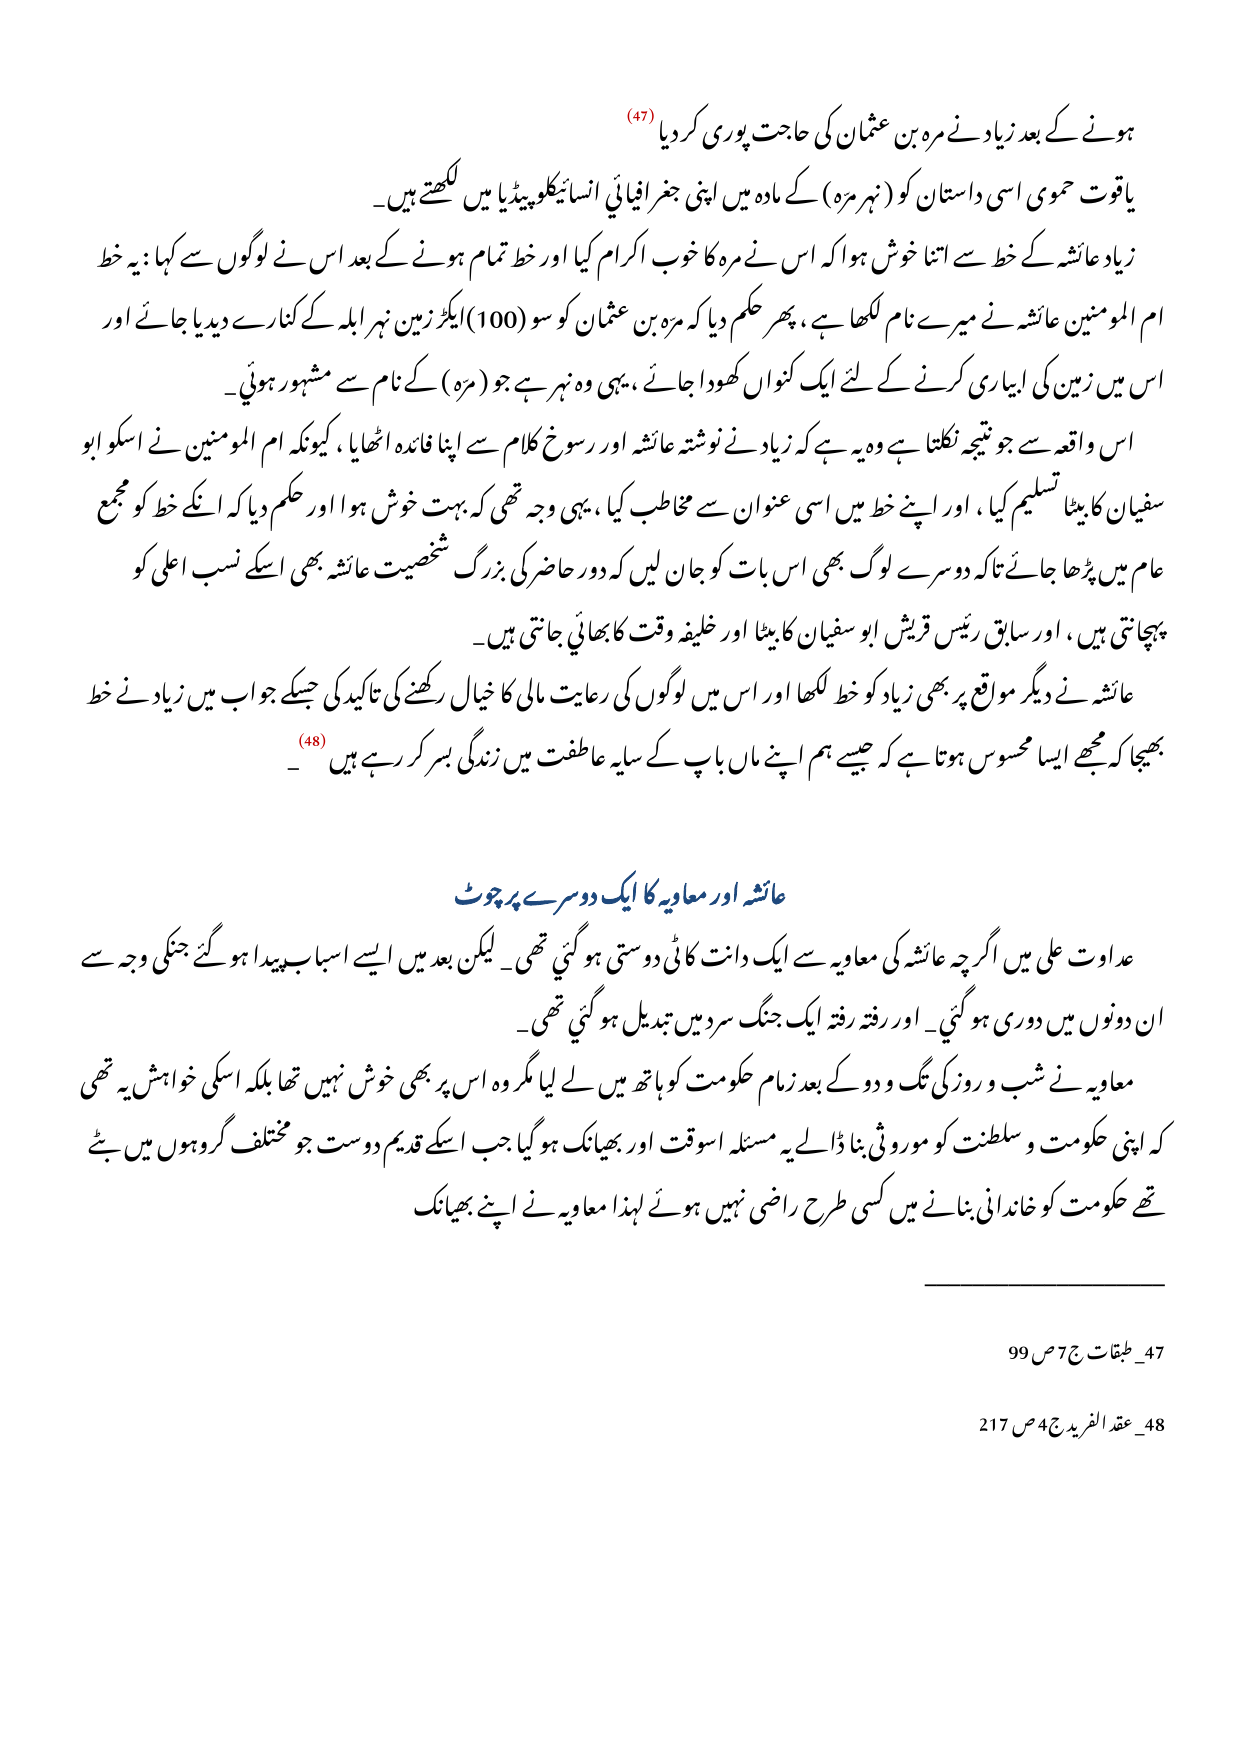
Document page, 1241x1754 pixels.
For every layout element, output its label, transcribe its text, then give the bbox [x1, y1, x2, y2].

subtitle عائشه اور معاويہ كا ايك دوسرے پر چوٹ [75, 856, 1165, 919]
text عائشه نے ديگر مواقع پر بھى زياد كو خط لكھا اور اس ميں لوگوں كى رعايت مالى كا خيال ركھنے كى تاكيد كى جسكے جواب ميں زياد نے خط بھيجا كہ مجھے ايسا محسوس ہوتا ہے كہ جيسے ہم اپنے ماں باپ كے سايہ عاطفت ميں زندگى بسر كر رہے ہيں (48)_ [75, 656, 1165, 781]
text ہونے كے بعد زياد نے مرہ بن عثمان كى حاجت پورى كر ديا (47) [75, 94, 1165, 156]
text 48_ عقد الفريد ج4 ص 217 [75, 1396, 1165, 1443]
text 47_ طبقات ج7 ص 99 [75, 1324, 1165, 1371]
text ياقوت حموى اسى داستان كو ( نہر مرّہ ) كے مادہ ميں اپنى جغرافيائي انسائيكلوپيڈيا ميں لكھتے ہيں _ [75, 156, 1165, 219]
text عداوت على ميں اگر چہ عائشه كى معاويہ سے ايك دانت كاٹى دوستى ہو گئي تھى _ ليكن بعد ميں ايسے اسباب پيدا ہو گئے جنكى وجہ سے ان دونوں ميں دورى ہو گئي _ اور رفتہ رفتہ ايك جنگ سرد ميں تبديل ہو گئي تھى _ [75, 919, 1165, 1044]
text معاويہ نے شب و روز كى تگ و دو كے بعد زمام حكومت كو ہاتھ ميں لے ليا مگر وہ اس پر بھى خوش نہيں تھا بلكہ اسكى خواہش يہ تھى كہ اپنى حكومت و سلطنت كو مورو ثى بنا ڈالے يہ مسئلہ اسوقت اور بھيانك ہو گيا جب اسكے قديم دوست جو مختلف گروہوں ميں بٹے تھے حكومت كو خاندانى بنانے ميں كسى طرح راضى نہيں ہوئے لہذا معاويہ نے اپنے بھيانك [75, 1044, 1165, 1231]
text زياد عائشه كے خط سے اتنا خوش ہوا كہ اس نے مرہ كا خوب اكرام كيا اور خط تمام ہونے كے بعد اس نے لوگوں سے كہا : يہ خط ام المومنين عائشه نے ميرے نام لكھا ہے ، پھر حكم ديا كہ مرّہ بن عثمان كو سو (100)ايكڑ زمين نہر ابلہ كے كنارے ديديا جائے اور اس ميں زمين كى ابيارى كرنے كے لئے ايك كنواں كھودا جائے ، يہى وہ نہر ہے جو ( مرّہ ) كے نام سے مشہور ہوئي _ [75, 219, 1165, 406]
text اس واقعہ سے جو نتيجہ نكلتا ہے وہ يہ ہے كہ زياد نے نوشتہ عائشه اور رسوخ كلام سے اپنا فائدہ اٹھايا ، كيونكہ ام المومنين نے اسكو ابو سفيان كا بيٹا تسليم كيا ، اور اپنے خط ميں اسى عنوان سے مخاطب كيا ، يہى وجہ تھى كہ بہت خوش ہوا اور حكم ديا كہ انكے خط كو مجمع عام ميں پڑھا جائے تاكہ دوسرے لوگ بھى اس بات كو جان ليں كہ دور حاضر كى بزرگ شخصيت عائشه بھى اسكے نسب اعلى كو پہچانتى ہيں ، اور سابق رئيس قريش ابو سفيان كا بيٹا اور خليفہ وقت كابھائي جانتى ہيں _ [75, 406, 1165, 656]
text ____________________ [75, 1231, 1165, 1299]
